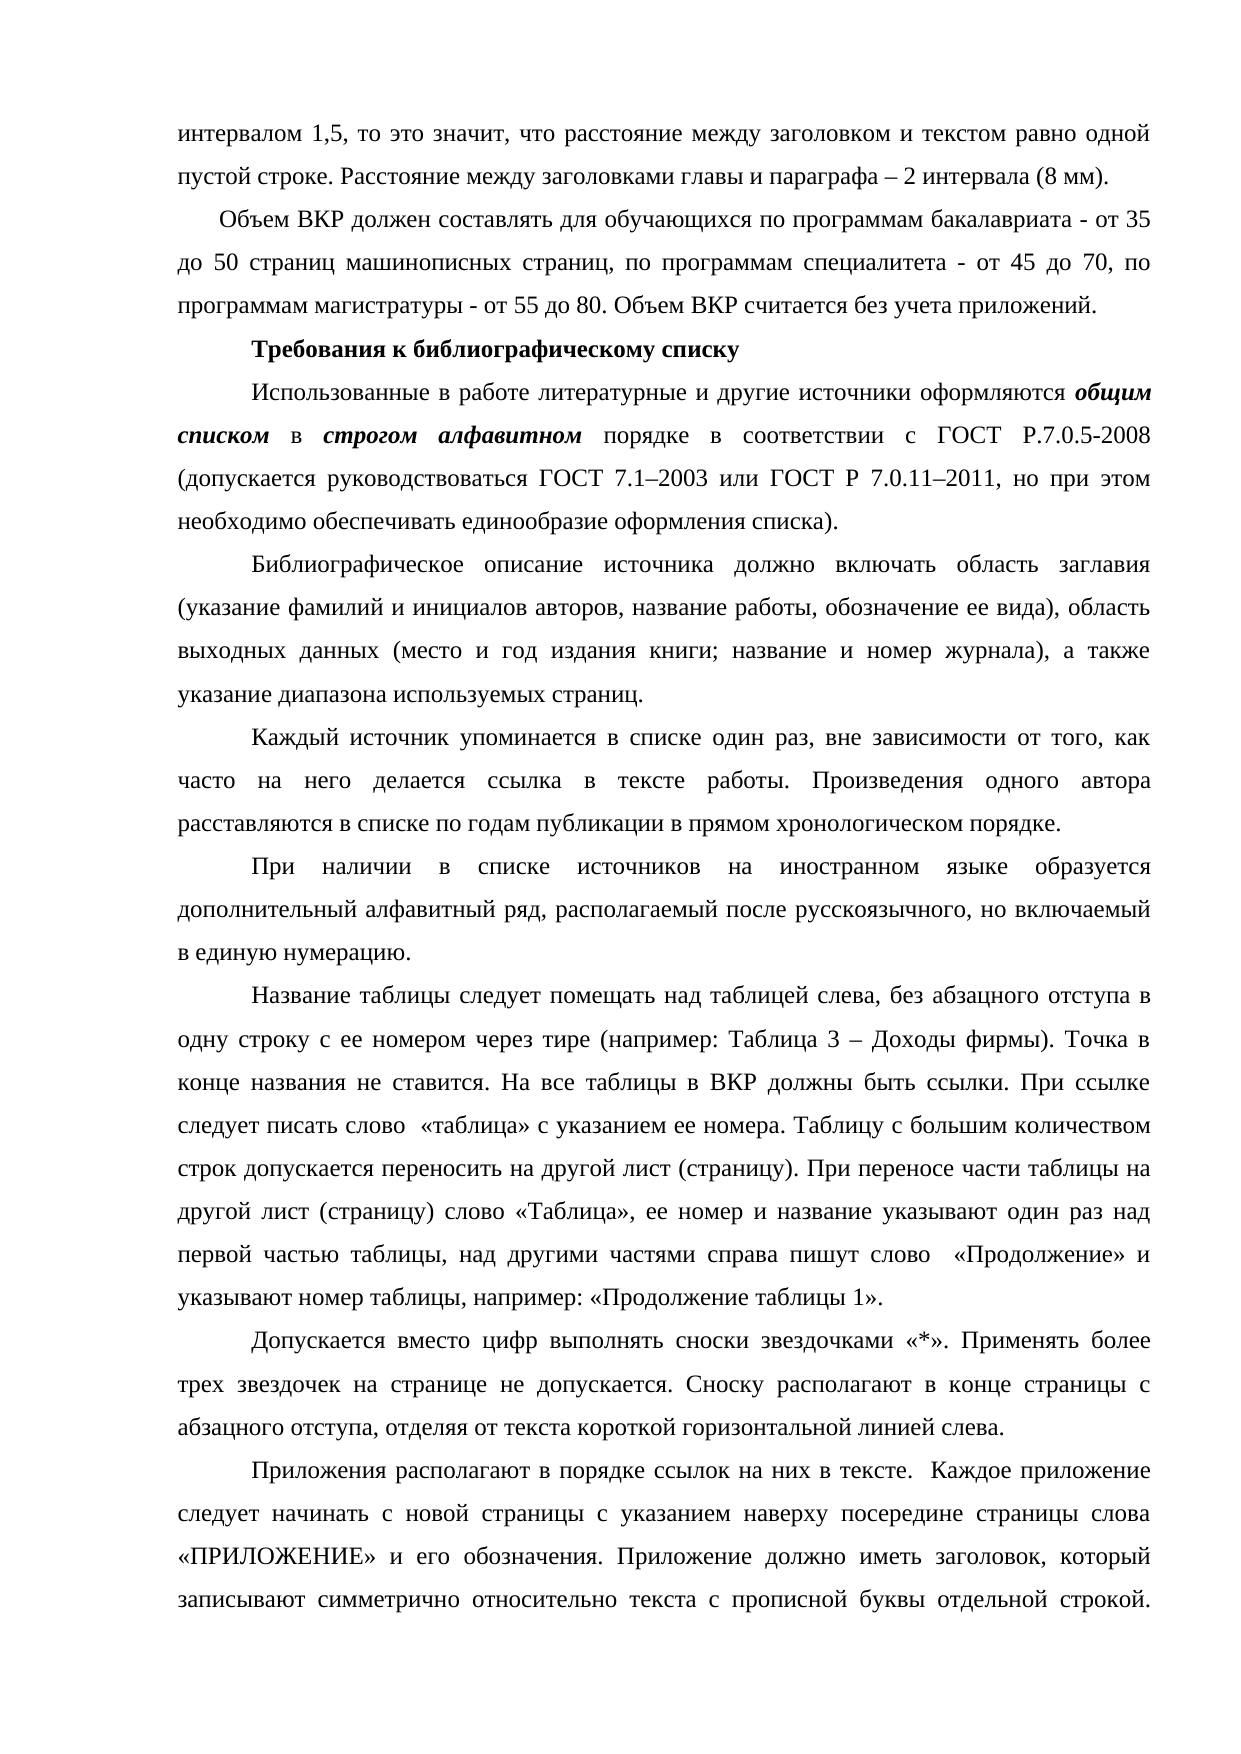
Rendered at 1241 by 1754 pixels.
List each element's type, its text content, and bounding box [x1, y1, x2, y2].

text При наличии в списке источников на иностранном языке образуется дополнительный алфавитный ряд, располагаемый после русскоязычного, но включаемый в единую нумерацию. [177, 851, 1152, 966]
text Библиографическое описание источника должно включать область заглавия (указание фамилий и инициалов авторов, название работы, обозначение ее вида), область выходных данных (место и год издания книги; название и номер журнала), а также указание диапазона используемых страниц. [177, 549, 1152, 707]
text Каждый источник упоминается в списке один раз, вне зависимости от того, как часто на него делается ссылка в тексте работы. Произведения одного автора расставляются в списке по годам публикации в прямом хронологическом порядке. [177, 722, 1152, 837]
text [177, 1455, 1152, 1613]
text Допускается вместо цифр выполнять сноски звездочками «*». Применять более трех звездочек на странице не допускается. Сноску располагают в конце страницы с абзацного отступа, отделяя от текста короткой горизонтальной линией слева. [177, 1326, 1152, 1441]
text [177, 118, 1152, 190]
text Использованные в работе литературные и другие источники оформляются общим списком в строгом алфавитном порядке в соответствии с ГОСТ Р.7.0.5-2008 (допускается руководствоваться ГОСТ 7.1–2003 или ГОСТ Р 7.0.11–2011, но при этом необходимо обеспечивать единообразие оформления списка). [177, 377, 1152, 535]
text Требования к библиографическому списку [177, 334, 1152, 362]
text Название таблицы следует помещать над таблицей слева, без абзацного отступа в одну строку с ее номером через тире (например: Таблица 3 – Доходы фирмы). Точка в конце названия не ставится. На все таблицы в ВКР должны быть ссылки. При ссылке следует писать слово «таблица» с указанием ее номера. Таблицу с большим количеством строк допускается переносить на другой лист (страницу). При переносе части таблицы на другой лист (страницу) слово «Таблица», ее номер и название указывают один раз над первой частью таблицы, над другими частями справа пишут слово «Продолжение» и указывают номер таблицы, например: «Продолжение таблицы 1». [177, 981, 1152, 1311]
text Объем ВКР должен составлять для обучающихся по программам бакалавриата - от 35 до 50 страниц машинописных страниц, по программам специалитета - от 45 до 70, по программам магистратуры - от 55 до 80. Объем ВКР считается без учета приложений. [177, 204, 1152, 319]
